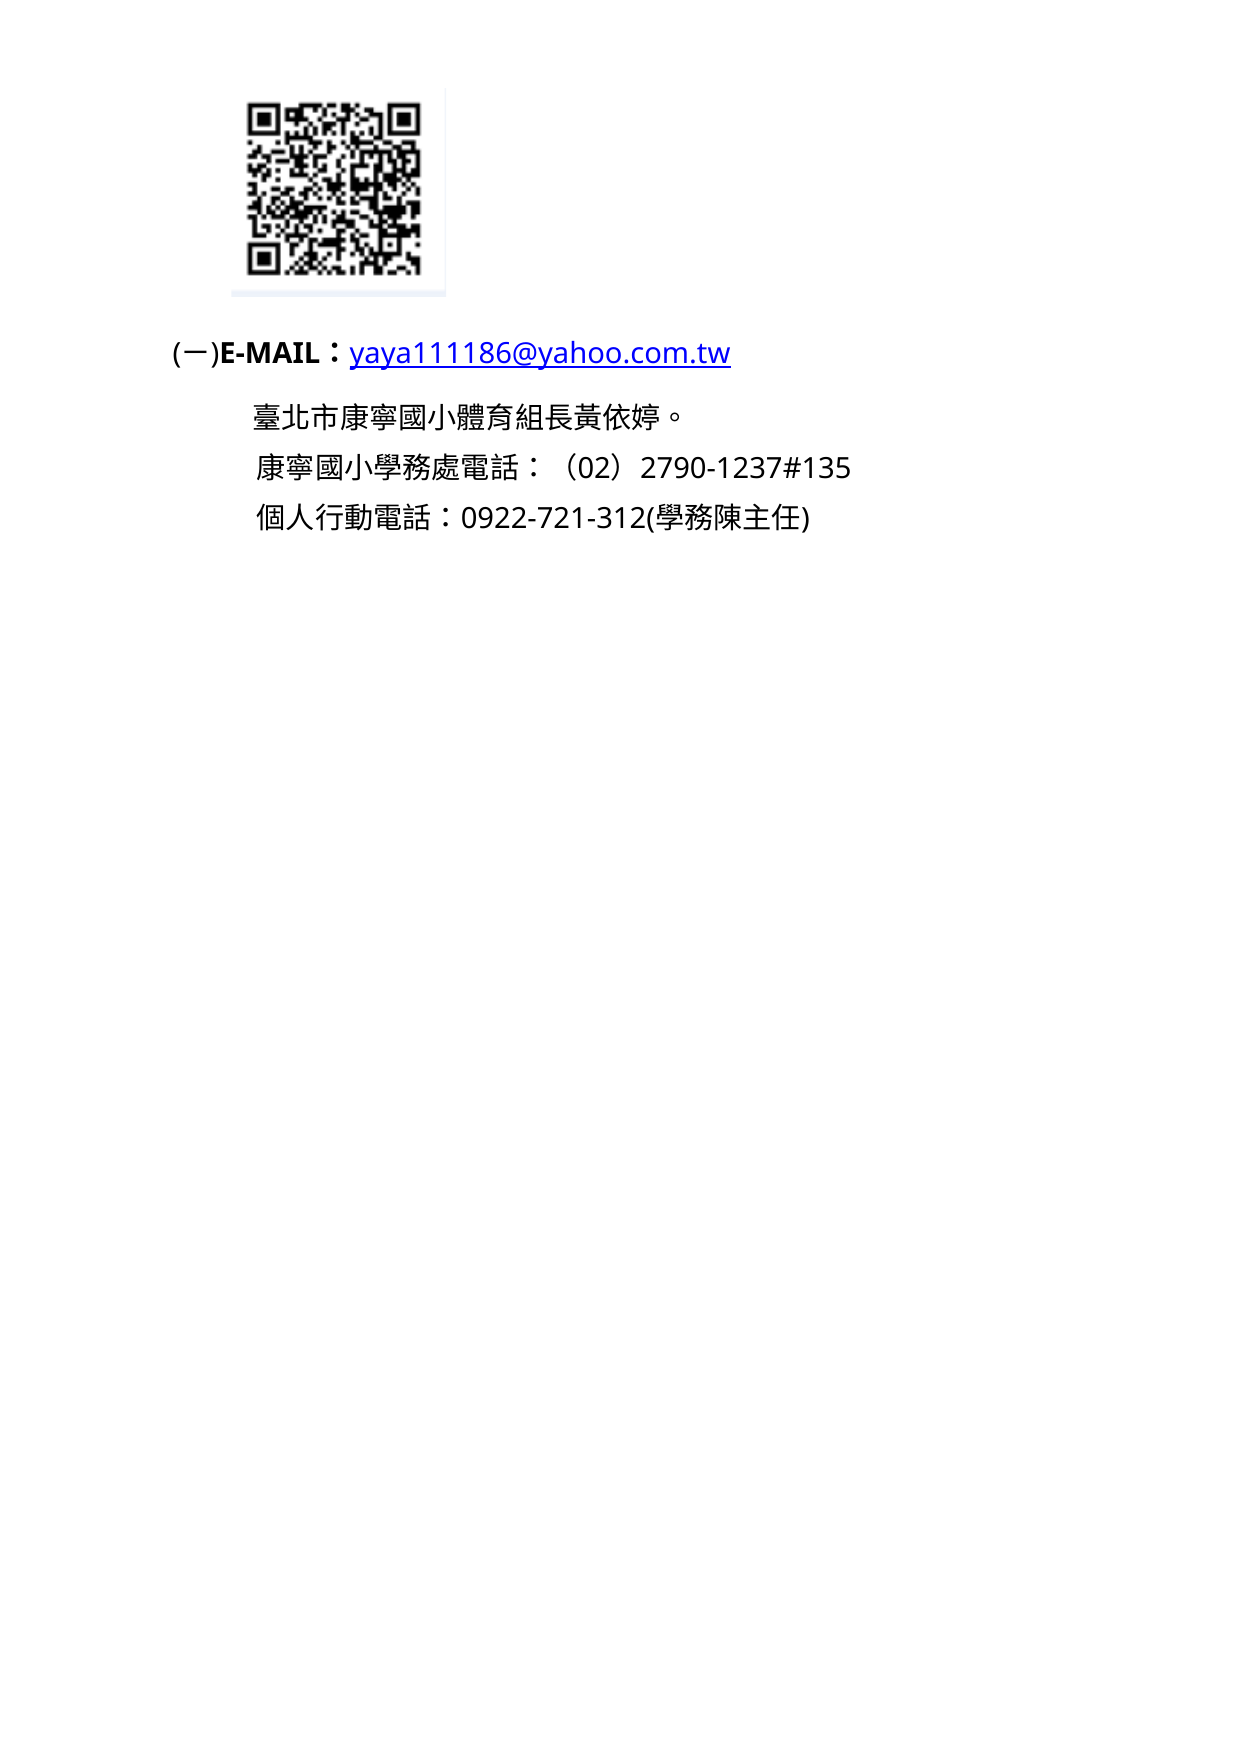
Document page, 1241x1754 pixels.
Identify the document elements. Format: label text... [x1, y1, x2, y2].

text 臺北市康寧國小體育組長黃依婷。 [106, 389, 1134, 439]
picture [231, 88, 447, 297]
text (ㄧ)E-MAIL：yaya111186@yahoo.com.tw [106, 314, 1134, 389]
text 康寧國小學務處電話：（02）2790-1237#135 個人行動電話：0922-721-312(學務陳主任) [256, 439, 1134, 539]
